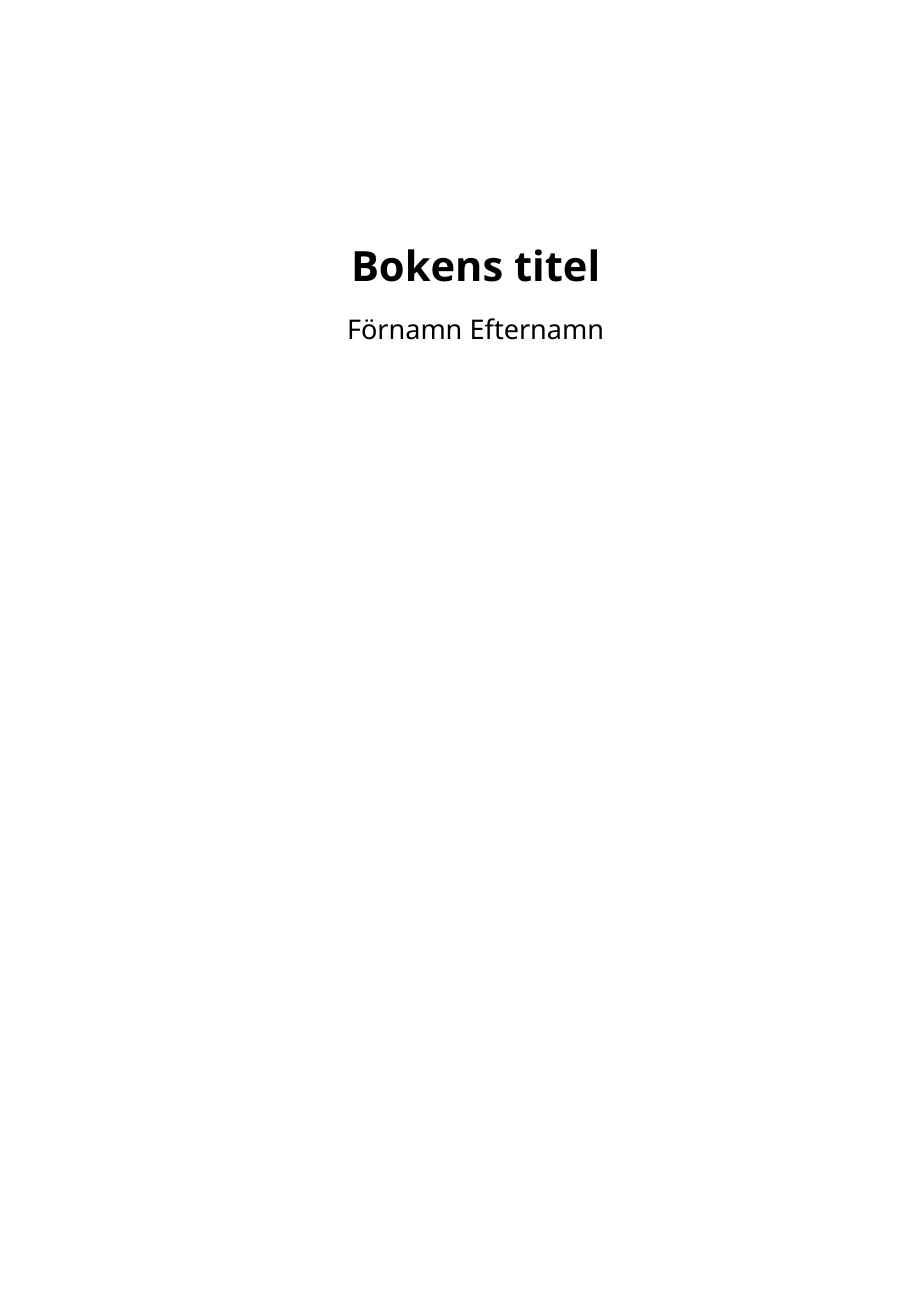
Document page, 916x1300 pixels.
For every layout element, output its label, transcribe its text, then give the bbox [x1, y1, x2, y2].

title Bokens titel [130, 237, 821, 294]
text Förnamn Efternamn [130, 310, 821, 347]
